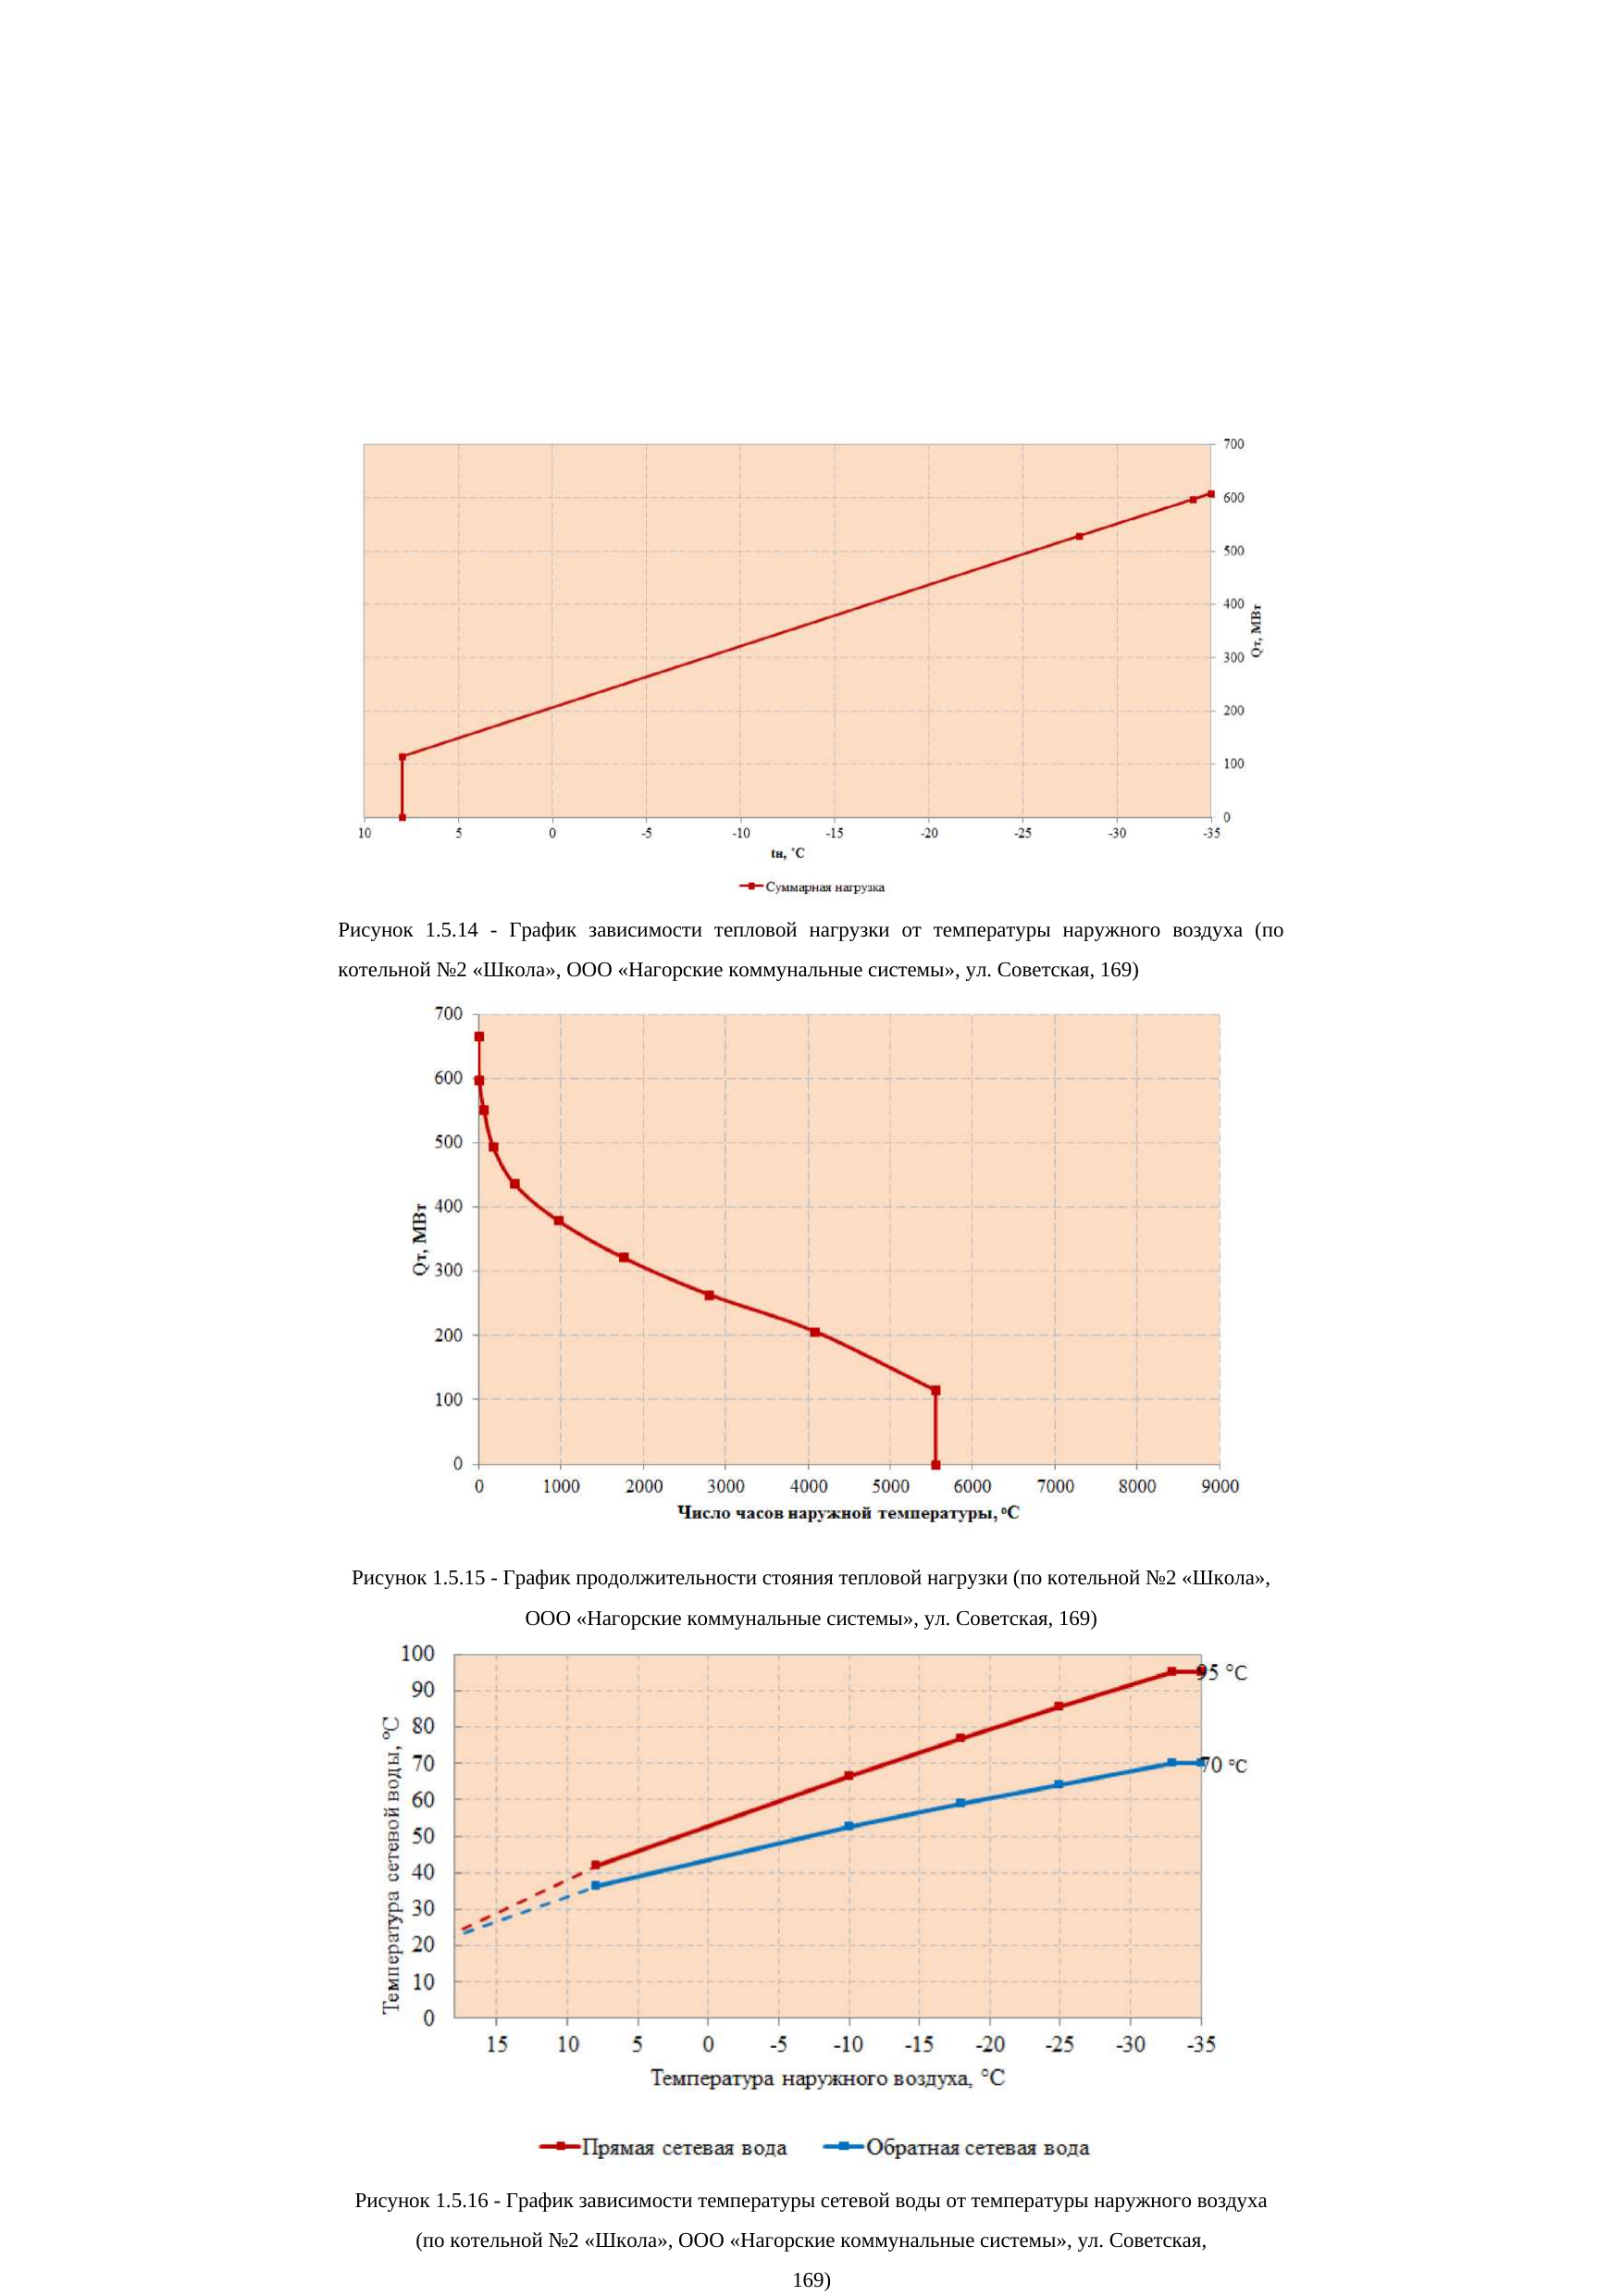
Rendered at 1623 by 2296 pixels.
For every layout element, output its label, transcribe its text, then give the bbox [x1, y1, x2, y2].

picture [368, 1632, 1255, 2177]
text Рисунок 1.5.14 - График зависимости тепловой нагрузки от температуры наружного воздуха (по котельной №2 «Школа», ООО «Нагорские коммунальные системы», ул. Советская, 169) [338, 905, 1285, 985]
picture [367, 987, 1256, 1553]
text 169) [338, 2255, 1285, 2295]
picture [344, 431, 1279, 905]
text Рисунок 1.5.16 - График зависимости температуры сетевой воды от температуры наружного воздуха (по котельной №2 «Школа», ООО «Нагорские коммунальные системы», ул. Советская, [338, 2176, 1285, 2255]
text Рисунок 1.5.15 - График продолжительности стояния тепловой нагрузки (по котельной №2 «Школа», ООО «Нагорские коммунальные системы», ул. Советская, 169) [338, 1552, 1285, 1633]
